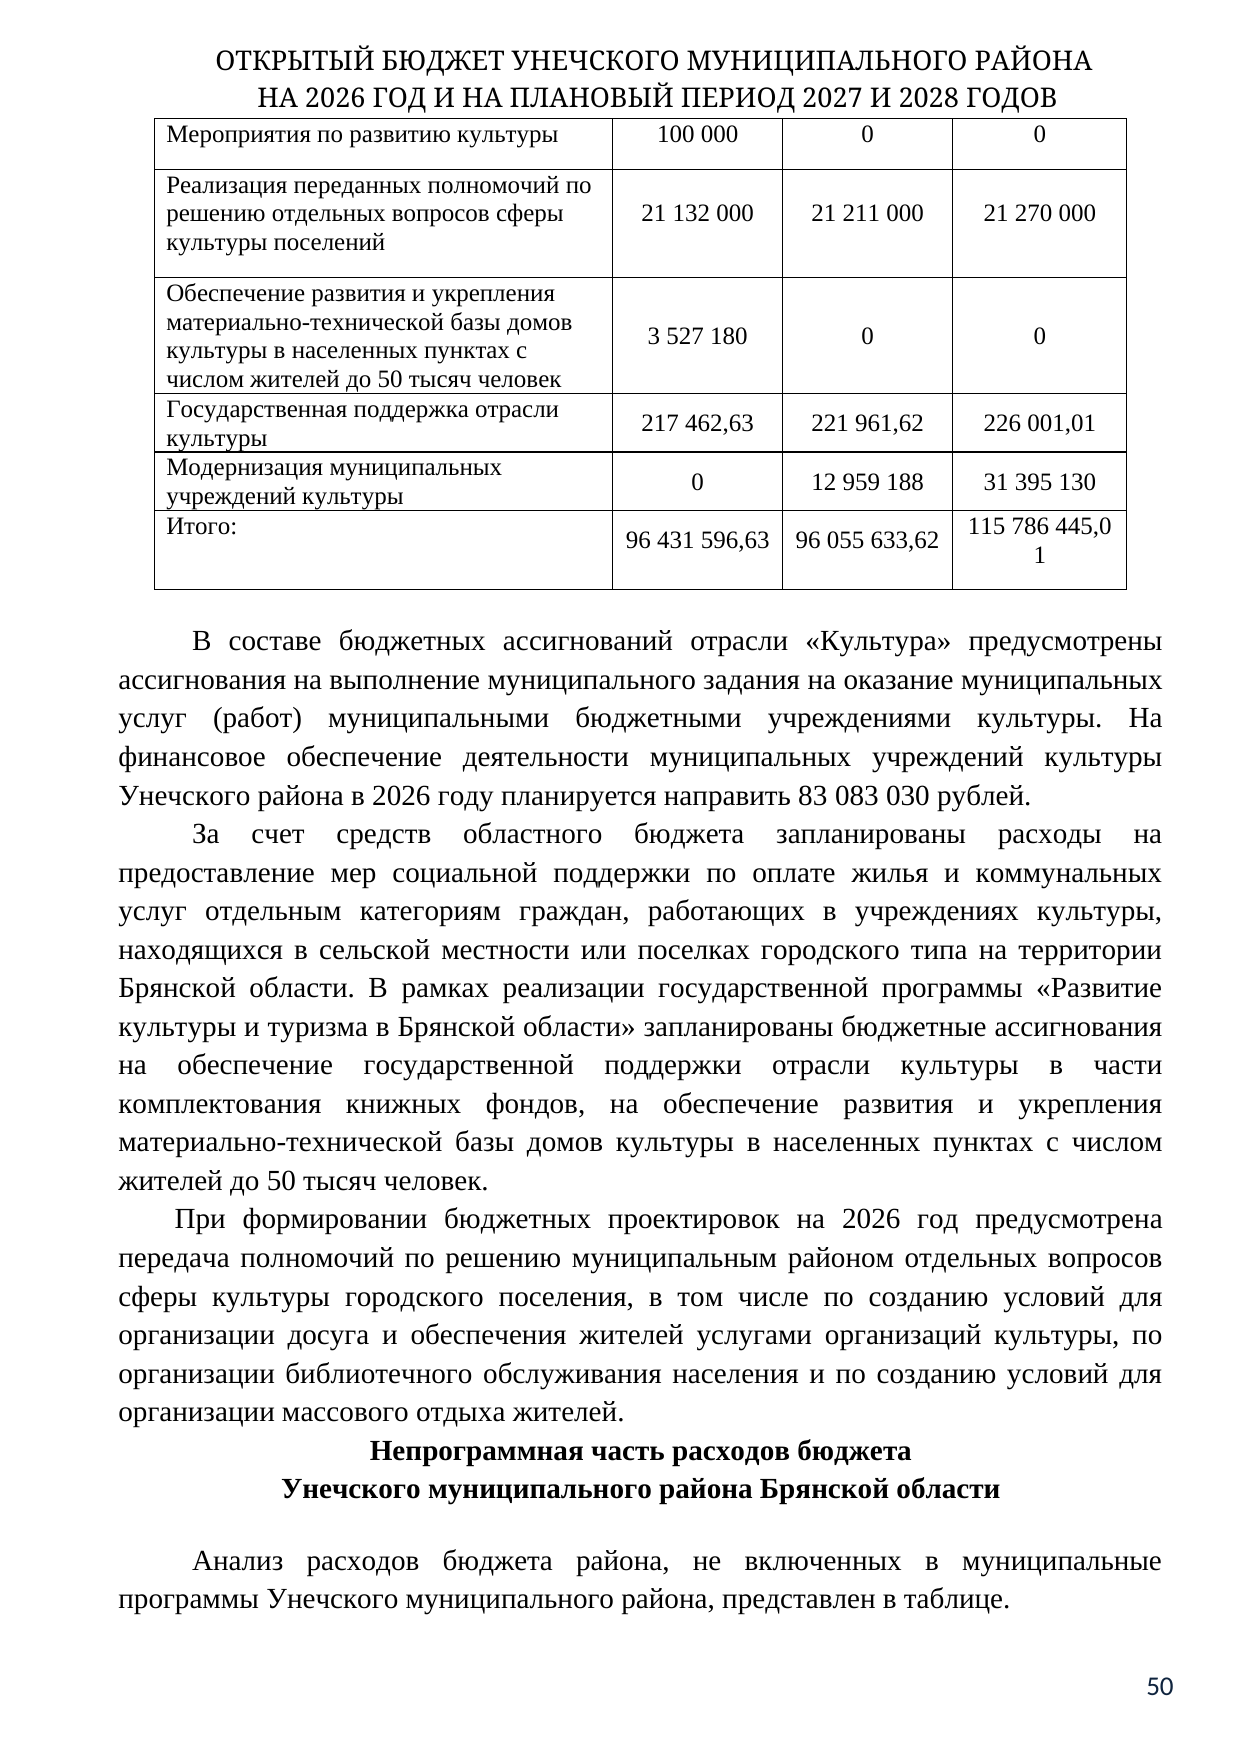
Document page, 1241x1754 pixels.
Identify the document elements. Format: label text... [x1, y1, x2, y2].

table_cell 100 000 [613, 119, 782, 169]
table_cell 96 431 596,63 [613, 511, 782, 589]
table_cell 12 959 188 [783, 453, 952, 510]
table_cell Обеспечение развития и укрепления материально-технической базы домов культуры в населенных пунктах с числом жителей до 50 тысяч человек [155, 278, 612, 393]
table_cell Итого: [155, 511, 612, 589]
table_cell Модернизация муниципальных учреждений культуры [155, 453, 612, 510]
table_cell 96 055 633,62 [783, 511, 952, 589]
table_cell 3 527 180 [613, 278, 782, 393]
text В составе бюджетных ассигнований отрасли «Культура» предусмотрены ассигнования на выполнение муниципального задания на оказание муниципальных услуг (работ) муниципальными бюджетными учреждениями культуры. На финансовое обеспечение деятельности муниципальных учреждений культуры Унечского района в 2026 году планируется направить 83 083 030 рублей. [118, 623, 1163, 811]
table_cell 221 961,62 [783, 394, 952, 451]
table_cell 217 462,63 [613, 394, 782, 451]
table_cell 0 [613, 453, 782, 510]
table_cell 21 211 000 [783, 170, 952, 277]
table_cell Мероприятия по развитию культуры [155, 119, 612, 169]
table_cell 21 270 000 [953, 170, 1126, 277]
table_cell 0 [953, 278, 1126, 393]
table_cell Государственная поддержка отрасли культуры [155, 394, 612, 451]
text Унечского муниципального района Брянской области [118, 1471, 1163, 1505]
table_cell 21 132 000 [613, 170, 782, 277]
text Непрограммная часть расходов бюджета [118, 1433, 1163, 1466]
table_cell 0 [953, 119, 1126, 169]
table_cell 226 001,01 [953, 394, 1126, 451]
table_cell 31 395 130 [953, 453, 1126, 510]
text Анализ расходов бюджета района, не включенных в муниципальные программы Унечского муниципального района, представлен в таблице. [118, 1543, 1163, 1615]
table_cell 115 786 445,01 [953, 511, 1126, 589]
table_cell Реализация переданных полномочий по решению отдельных вопросов сферы культуры поселений [155, 170, 612, 277]
text За счет средств областного бюджета запланированы расходы на предоставление мер социальной поддержки по оплате жилья и коммунальных услуг отдельным категориям граждан, работающих в учреждениях культуры, находящихся в сельской местности или поселках городского типа на территории Брянской области. В рамках реализации государственной программы «Развитие культуры и туризма в Брянской области» запланированы бюджетные ассигнования на обеспечение государственной поддержки отрасли культуры в части комплектования книжных фондов, на обеспечение развития и укрепления материально-технической базы домов культуры в населенных пунктах с числом жителей до 50 тысяч человек. [118, 816, 1163, 1197]
text При формировании бюджетных проектировок на 2026 год предусмотрена передача полномочий по решению муниципальным районом отдельных вопросов сферы культуры городского поселения, в том числе по созданию условий для организации досуга и обеспечения жителей услугами организаций культуры, по организации библиотечного обслуживания населения и по созданию условий для организации массового отдыха жителей. [118, 1202, 1163, 1428]
table_cell 0 [783, 119, 952, 169]
table_cell 0 [783, 278, 952, 393]
